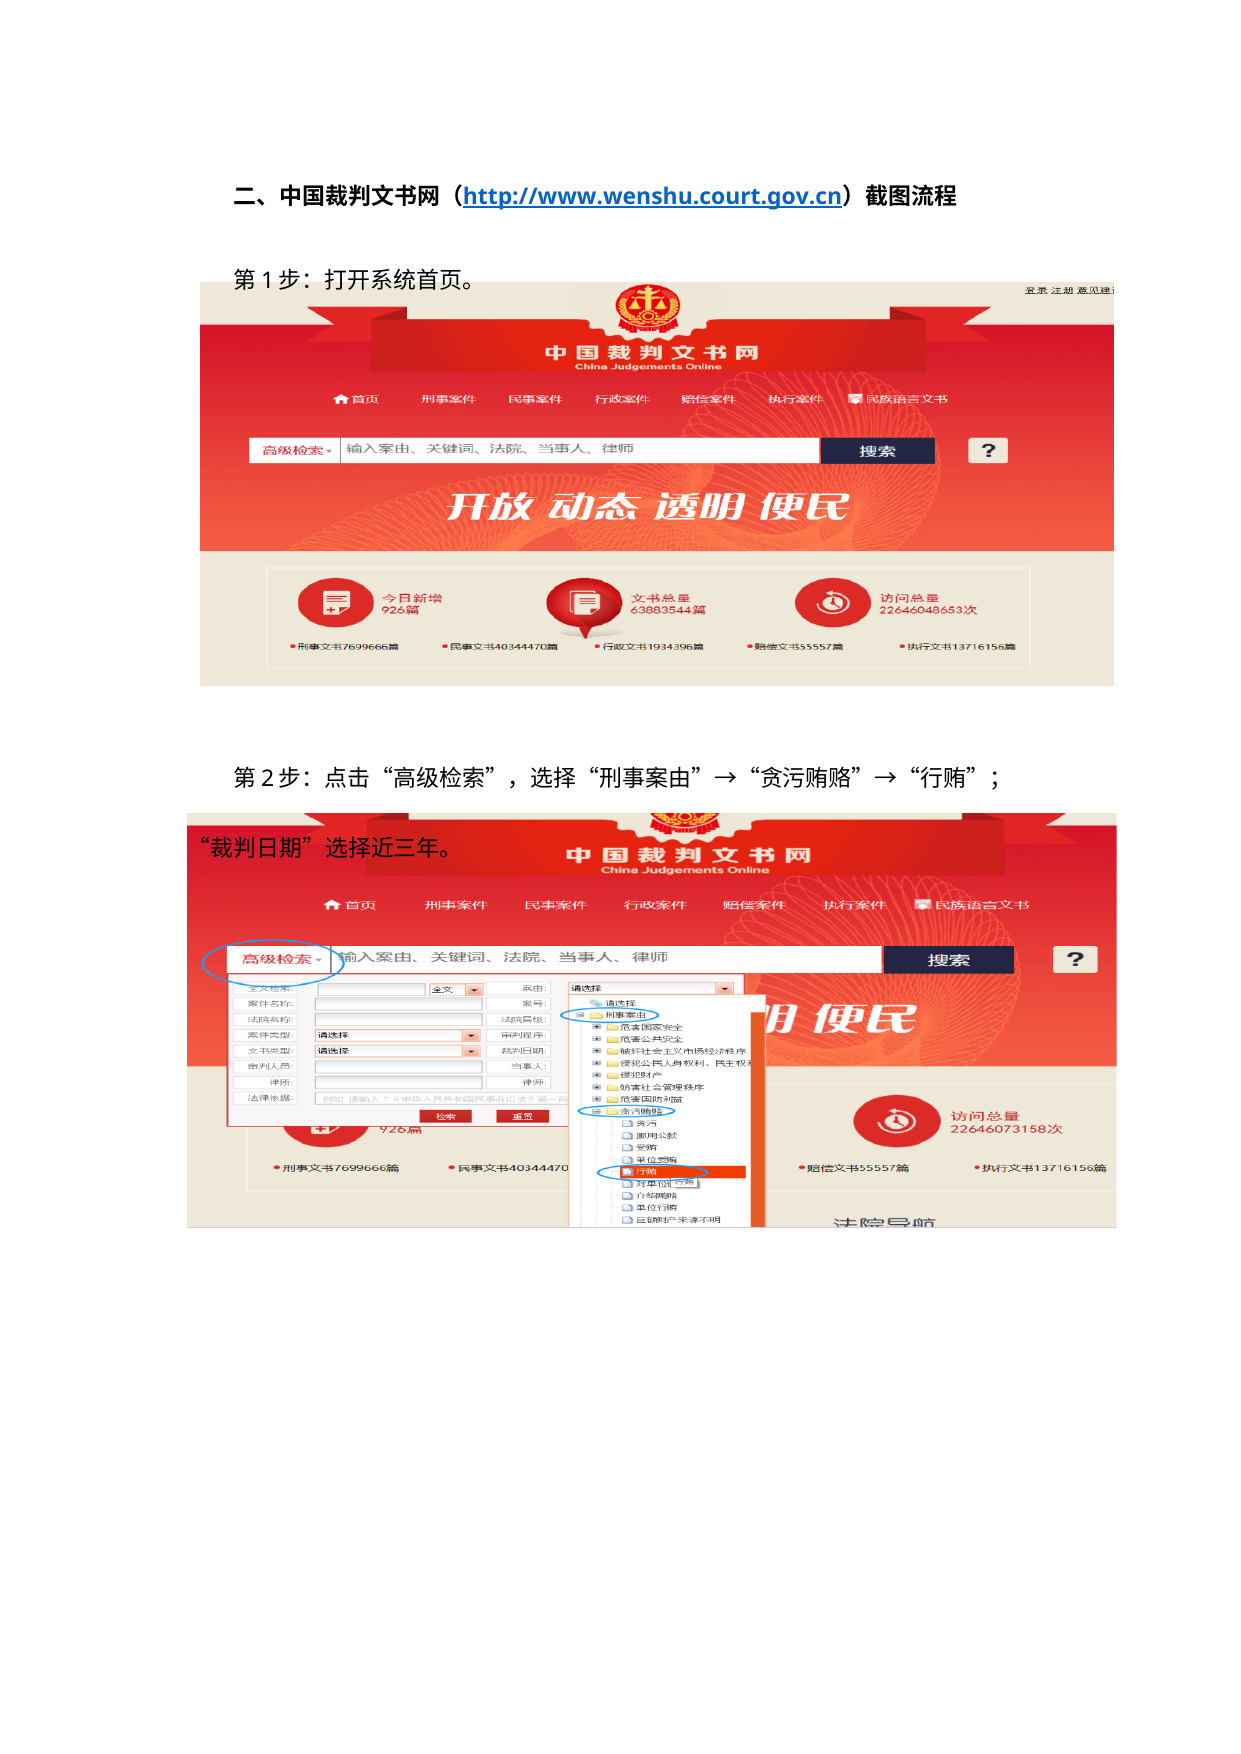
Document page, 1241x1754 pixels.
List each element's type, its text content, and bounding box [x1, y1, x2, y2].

picture [187, 813, 1117, 1228]
text 二、中国裁判文书网（http://www.wenshu.court.gov.cn）截图流程 [187, 162, 1053, 227]
picture [200, 282, 1114, 686]
text 第1步：打开系统首页。 [187, 246, 1053, 311]
text 第2步：点击“高级检索”，选择“刑事案由”→“贪污贿赂”→“行贿”；“裁判日期”选择近三年。 [187, 744, 1053, 879]
